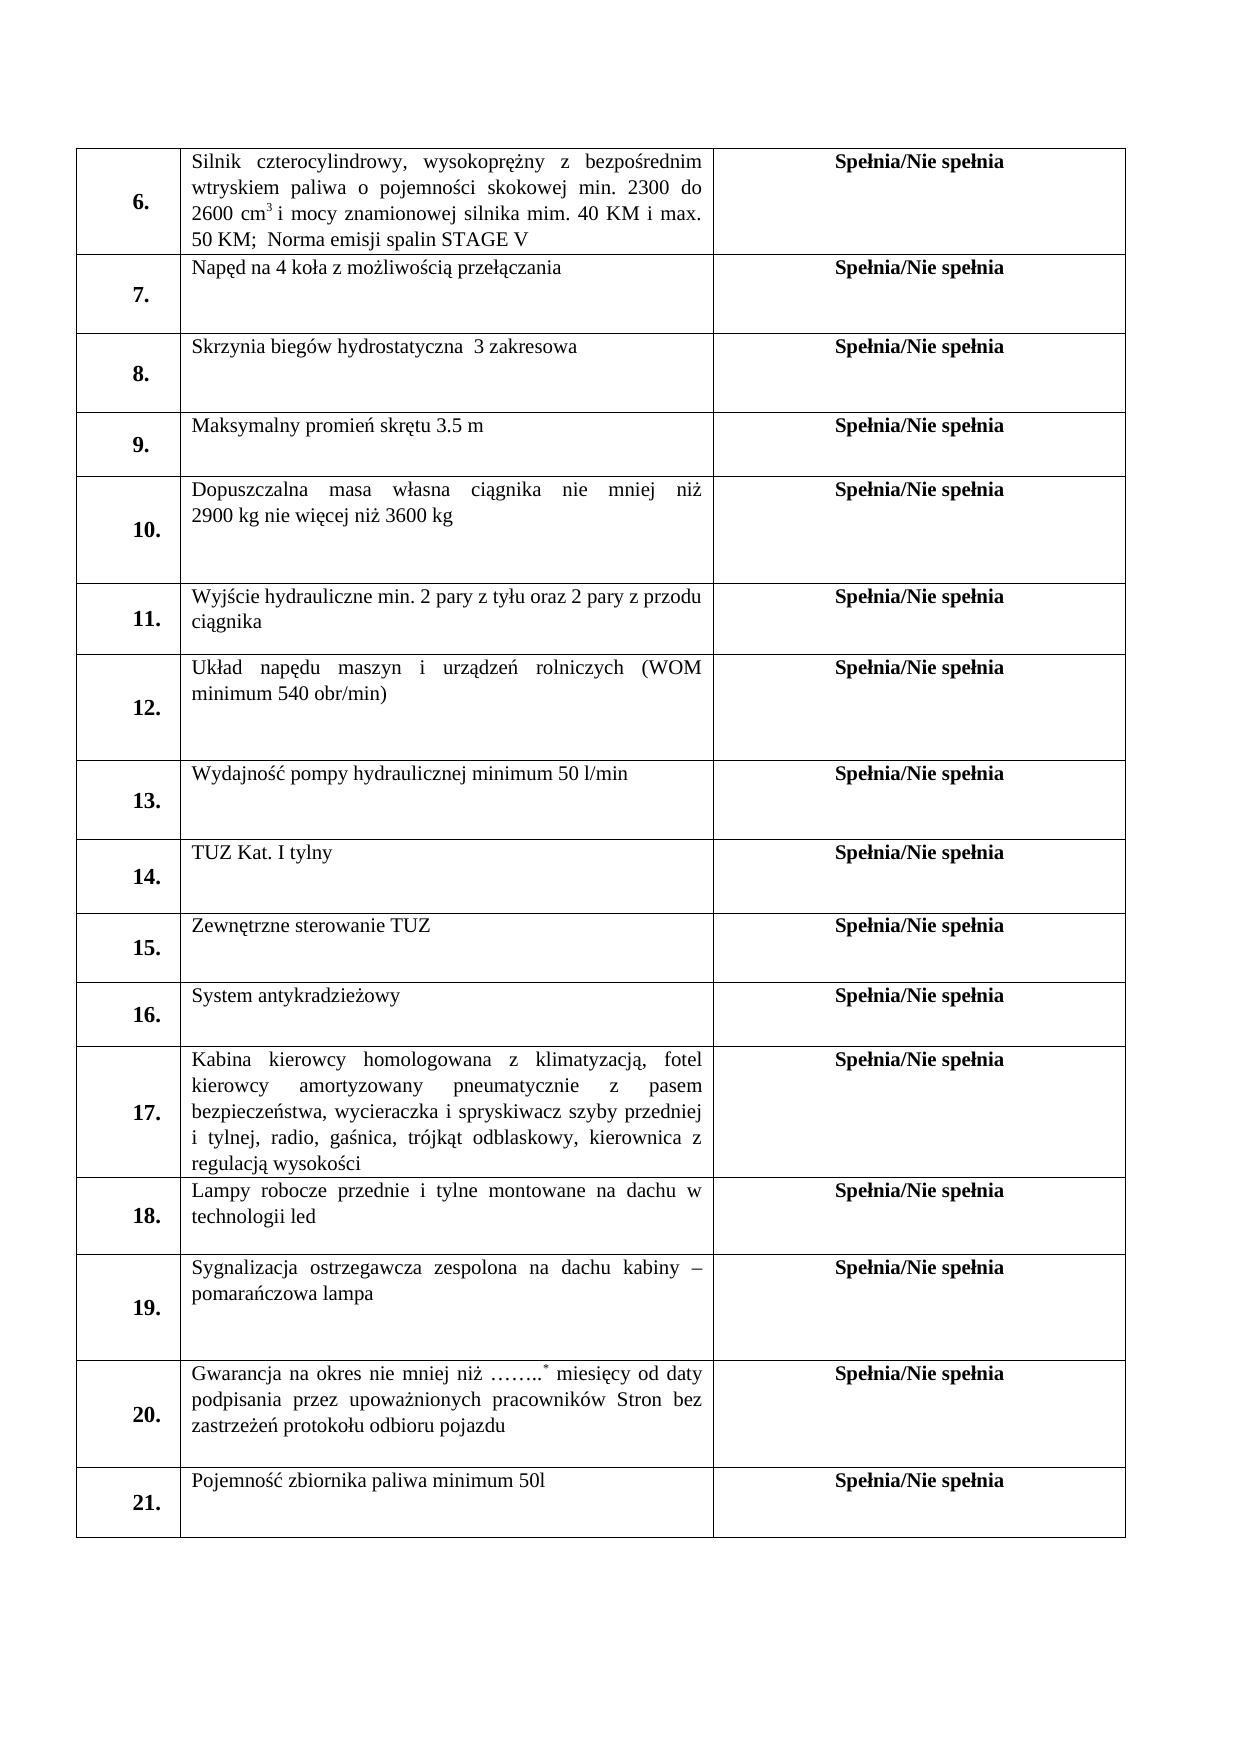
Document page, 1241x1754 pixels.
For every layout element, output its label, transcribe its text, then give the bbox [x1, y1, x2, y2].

table_cell [77, 983, 180, 1046]
table_cell Spełnia/Nie spełnia [714, 983, 1125, 1046]
table_cell Układ napędu maszyn i urządzeń rolniczych (WOM minimum 540 obr/min) [181, 655, 713, 760]
table_cell Pojemność zbiornika paliwa minimum 50l [181, 1468, 713, 1537]
table_cell Spełnia/Nie spełnia [714, 1178, 1125, 1253]
table_cell [77, 761, 180, 838]
table_cell System antykradzieżowy [181, 983, 713, 1046]
table_cell [77, 1468, 180, 1537]
table_cell Zewnętrzne sterowanie TUZ [181, 914, 713, 982]
table_cell Gwarancja na okres nie mniej niż ……..* miesięcy od daty podpisania przez upoważnionych pracowników Stron bez zastrzeżeń protokołu odbioru pojazdu [181, 1361, 713, 1467]
table_cell Spełnia/Nie spełnia [714, 477, 1125, 582]
table_cell [77, 840, 180, 912]
table_cell Napęd na 4 koła z możliwością przełączania [181, 255, 713, 333]
table_cell [77, 1047, 180, 1177]
table_cell [77, 334, 180, 412]
table_cell [77, 1255, 180, 1360]
table_cell Spełnia/Nie spełnia [714, 761, 1125, 838]
table_cell Spełnia/Nie spełnia [714, 1361, 1125, 1467]
table_cell Wydajność pompy hydraulicznej minimum 50 l/min [181, 761, 713, 838]
table_cell Maksymalny promień skrętu 3.5 m [181, 413, 713, 476]
table_cell Lampy robocze przednie i tylne montowane na dachu w technologii led [181, 1178, 713, 1253]
table_cell Spełnia/Nie spełnia [714, 1047, 1125, 1177]
table_cell Spełnia/Nie spełnia [714, 1255, 1125, 1360]
table_cell [77, 1178, 180, 1253]
table_cell Spełnia/Nie spełnia [714, 334, 1125, 412]
table_cell Spełnia/Nie spełnia [714, 255, 1125, 333]
table_cell Sygnalizacja ostrzegawcza zespolona na dachu kabiny – pomarańczowa lampa [181, 1255, 713, 1360]
table_cell Skrzynia biegów hydrostatyczna 3 zakresowa [181, 334, 713, 412]
table_cell TUZ Kat. I tylny [181, 840, 713, 912]
table_cell Spełnia/Nie spełnia [714, 914, 1125, 982]
table_cell [77, 914, 180, 982]
table_cell [77, 584, 180, 654]
table_cell Dopuszczalna masa własna ciągnika nie mniej niż 2900 kg nie więcej niż 3600 kg [181, 477, 713, 582]
table_cell [77, 149, 180, 254]
table_cell [77, 655, 180, 760]
table_cell Spełnia/Nie spełnia [714, 655, 1125, 760]
table_cell [77, 413, 180, 476]
table_cell [77, 477, 180, 582]
table_cell Kabina kierowcy homologowana z klimatyzacją, fotel kierowcy amortyzowany pneumatycznie z pasem bezpieczeństwa, wycieraczka i spryskiwacz szyby przedniej i tylnej, radio, gaśnica, trójkąt odblaskowy, kierownica z regulacją wysokości [181, 1047, 713, 1177]
table_cell Silnik czterocylindrowy, wysokoprężny z bezpośrednim wtryskiem paliwa o pojemności skokowej min. 2300 do 2600 cm3 i mocy znamionowej silnika mim. 40 KM i max. 50 KM; Norma emisji spalin STAGE V [181, 149, 713, 254]
table_cell Spełnia/Nie spełnia [714, 840, 1125, 912]
table_cell Wyjście hydrauliczne min. 2 pary z tyłu oraz 2 pary z przodu ciągnika [181, 584, 713, 654]
table_cell Spełnia/Nie spełnia [714, 1468, 1125, 1537]
table_cell Spełnia/Nie spełnia [714, 584, 1125, 654]
table_cell Spełnia/Nie spełnia [714, 149, 1125, 254]
table_cell Spełnia/Nie spełnia [714, 413, 1125, 476]
table_cell [77, 255, 180, 333]
table_cell [77, 1361, 180, 1467]
